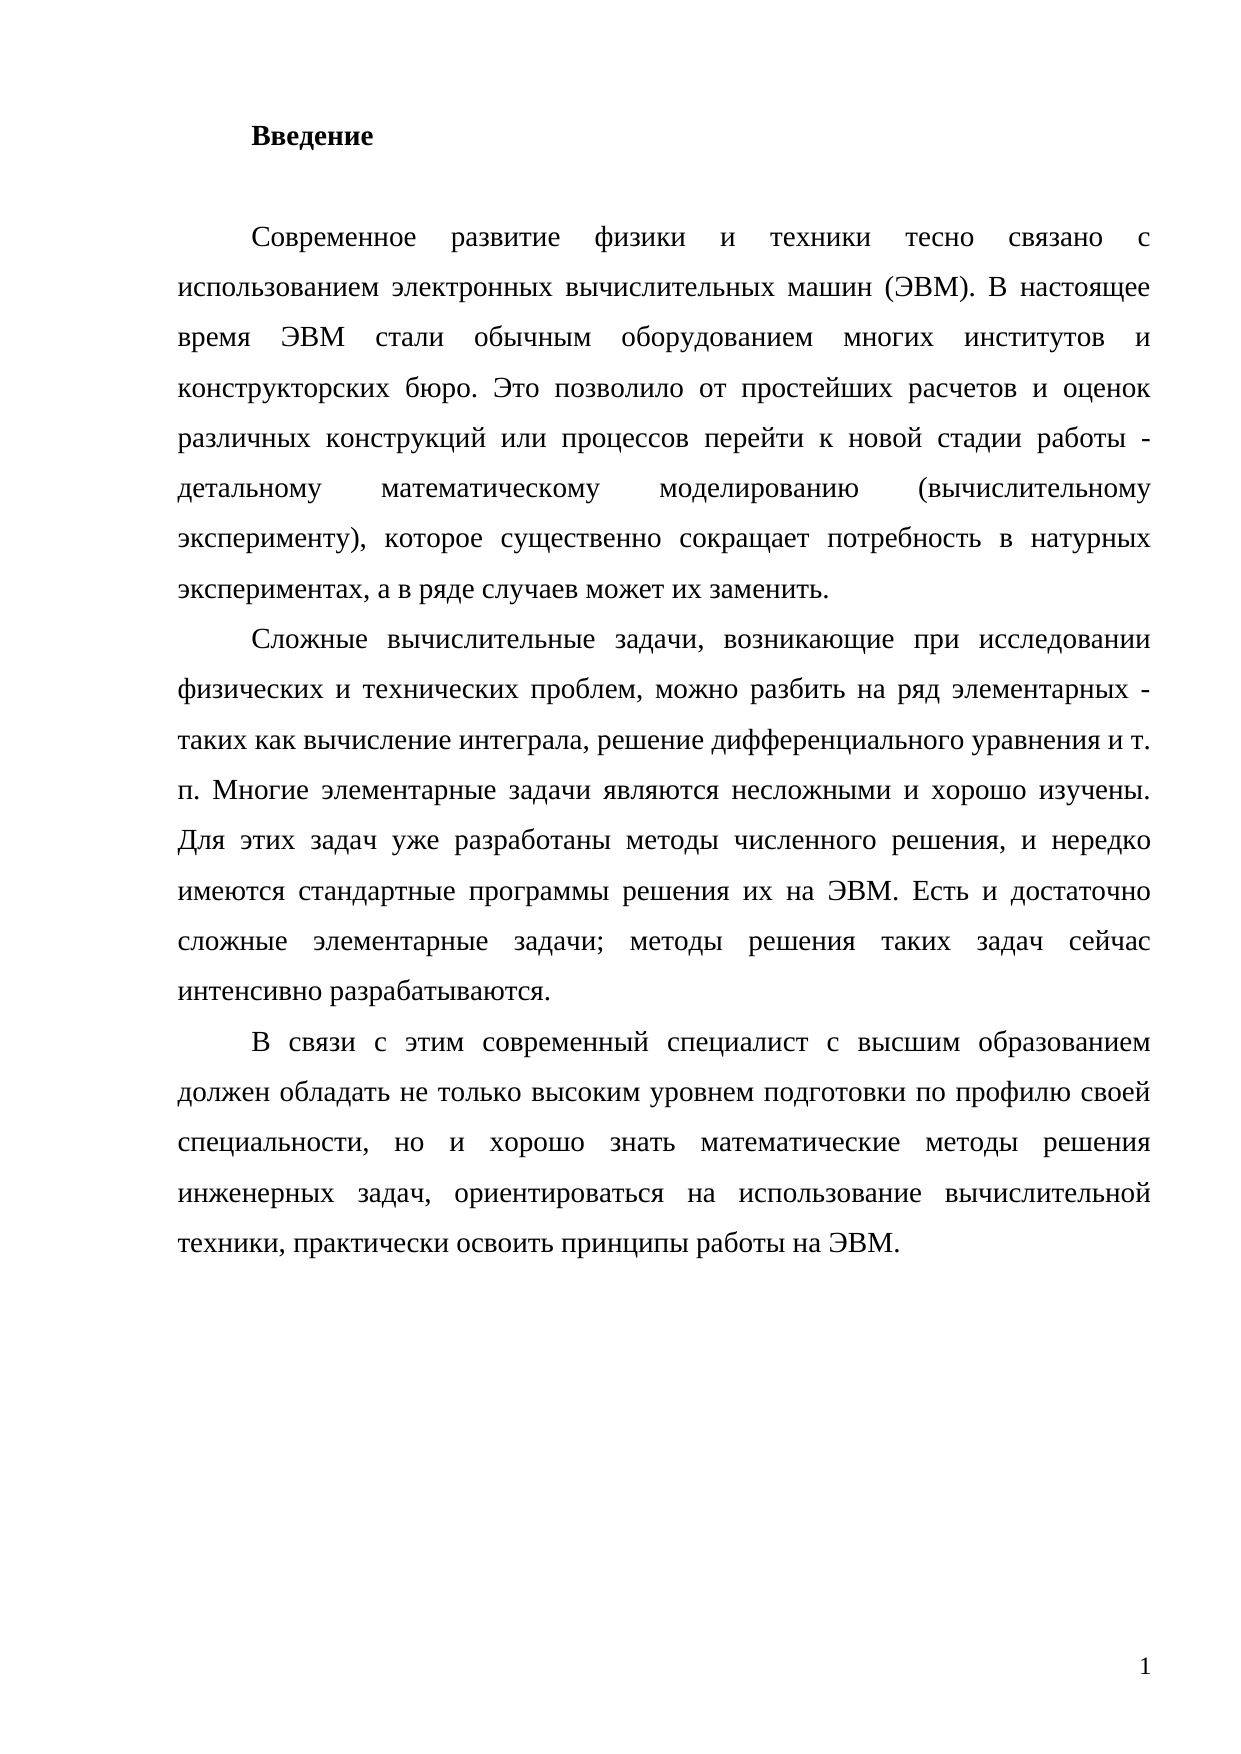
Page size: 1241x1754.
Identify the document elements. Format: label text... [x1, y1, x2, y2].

text Сложные вычислительные задачи, возникающие при исследовании физических и технических проблем, можно разбить на ряд элементарных -таких как вычисление интеграла, решение дифференциального уравнения и т. п. Многие элементарные задачи являются несложными и хорошо изучены. Для этих задач уже разработаны методы численного решения, и нередко имеются стандартные программы решения их на ЭВМ. Есть и достаточно сложные элементарные задачи; методы решения таких задач сейчас интенсивно разрабатываются. [177, 621, 1152, 1007]
text В связи с этим современный специалист с высшим образованием должен обладать не только высоким уровнем подготовки по профилю своей специальности, но и хорошо знать математические методы решения инженерных задач, ориентироваться на использование вычислительной техники, практически освоить принципы работы на ЭВМ. [177, 1024, 1152, 1258]
text Современное развитие физики и техники тесно связано с использованием электронных вычислительных машин (ЭВМ). В настоящее время ЭВМ стали обычным оборудованием многих институтов и конструкторских бюро. Это позволило от простейших расчетов и оценок различных конструкций или процессов перейти к новой стадии работы - детальному математическому моделированию (вычислительному эксперименту), которое существенно сокращает потребность в натурных экспериментах, а в ряде случаев может их заменить. [177, 219, 1152, 604]
text Введение [177, 118, 1152, 152]
